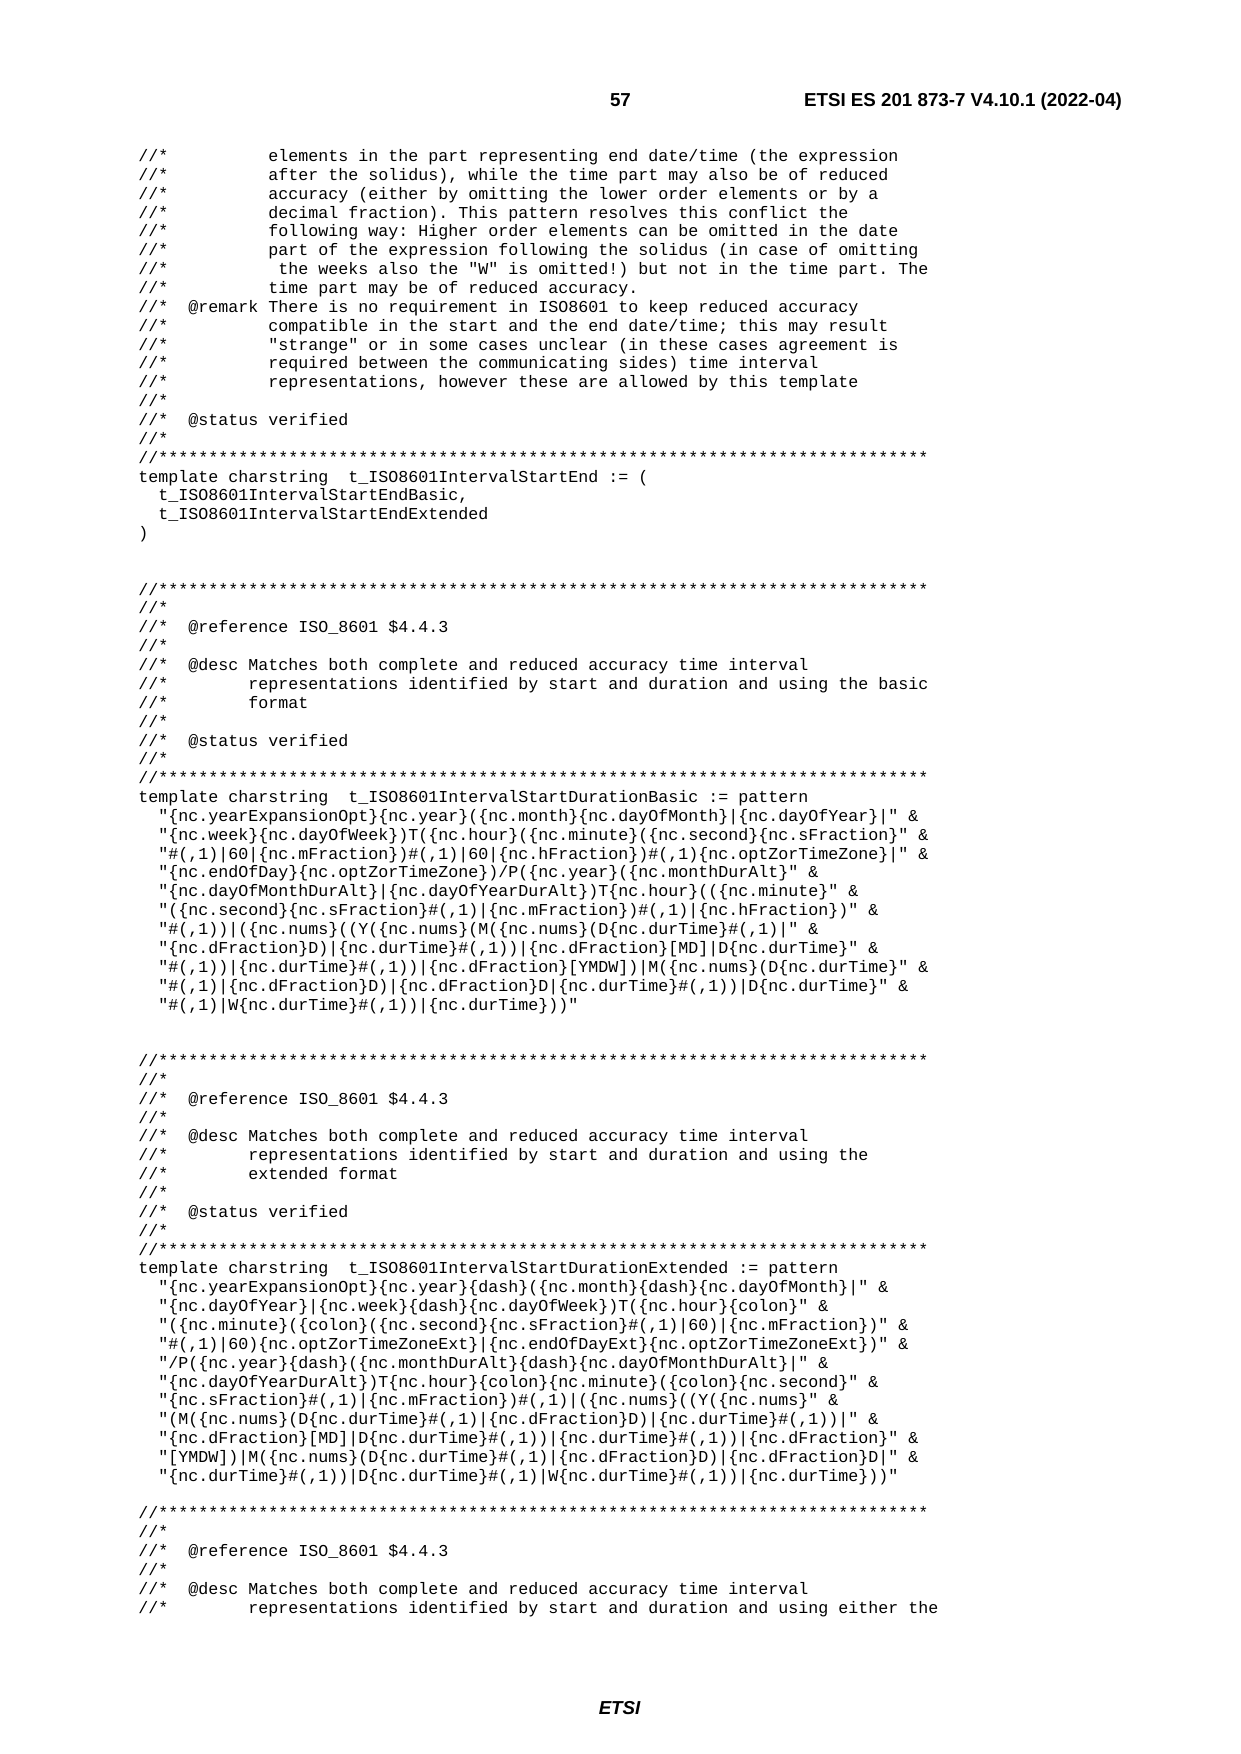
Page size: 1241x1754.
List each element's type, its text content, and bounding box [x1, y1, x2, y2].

text //* [118, 1222, 1122, 1241]
text "{nc.durTime}#(,1))|D{nc.durTime}#(,1)|W{nc.durTime}#(,1))|{nc.durTime}))" [118, 1467, 1122, 1486]
text //* [118, 1562, 1122, 1581]
text "{nc.endOfDay}{nc.optZorTimeZone})/P({nc.year}({nc.monthDurAlt}" & [118, 864, 1122, 883]
text //* [118, 751, 1122, 770]
text //* [118, 713, 1122, 732]
text t_ISO8601IntervalStartEndExtended [118, 506, 1122, 525]
text //* representations identified by start and duration and using the [118, 1147, 1122, 1166]
text //***************************************************************************** [118, 1053, 1122, 1071]
text //* [118, 1184, 1122, 1203]
text "{nc.week}{nc.dayOfWeek})T({nc.hour}({nc.minute}({nc.second}{nc.sFraction}" & [118, 826, 1122, 845]
text //* accuracy (either by omitting the lower order elements or by a [118, 185, 1122, 204]
text "{nc.dayOfYear}|{nc.week}{dash}{nc.dayOfWeek})T({nc.hour}{colon}" & [118, 1298, 1122, 1317]
text //* representations, however these are allowed by this template [118, 374, 1122, 393]
text //* @remark There is no requirement in ISO8601 to keep reduced accuracy [118, 298, 1122, 317]
text //***************************************************************************** [118, 770, 1122, 789]
text //* compatible in the start and the end date/time; this may result [118, 317, 1122, 336]
text //* @desc Matches both complete and reduced accuracy time interval [118, 1581, 1122, 1599]
text "{nc.dayOfYearDurAlt})T{nc.hour}{colon}{nc.minute}({colon}{nc.second}" & [118, 1373, 1122, 1392]
text //* @reference ISO_8601 $4.4.3 [118, 1543, 1122, 1562]
text //* [118, 638, 1122, 657]
text "{nc.dFraction}[MD]|D{nc.durTime}#(,1))|{nc.durTime}#(,1))|{nc.dFraction}" & [118, 1430, 1122, 1448]
text //* [118, 1109, 1122, 1128]
text "/P({nc.year}{dash}({nc.monthDurAlt}{dash}{nc.dayOfMonthDurAlt}|" & [118, 1354, 1122, 1373]
text "{nc.yearExpansionOpt}{nc.year}({nc.month}{nc.dayOfMonth}|{nc.dayOfYear}|" & [118, 807, 1122, 826]
text "#(,1)|60){nc.optZorTimeZoneExt}|{nc.endOfDayExt}{nc.optZorTimeZoneExt})" & [118, 1335, 1122, 1354]
text //* @desc Matches both complete and reduced accuracy time interval [118, 1128, 1122, 1147]
text //* following way: Higher order elements can be omitted in the date [118, 223, 1122, 242]
text //* time part may be of reduced accuracy. [118, 279, 1122, 298]
text "#(,1))|{nc.durTime}#(,1))|{nc.dFraction}[YMDW])|M({nc.nums}(D{nc.durTime}" & [118, 958, 1122, 977]
text "({nc.minute}({colon}({nc.second}{nc.sFraction}#(,1)|60)|{nc.mFraction})" & [118, 1317, 1122, 1335]
text //***************************************************************************** [118, 1241, 1122, 1260]
text "#(,1))|({nc.nums}((Y({nc.nums}(M({nc.nums}(D{nc.durTime}#(,1)|" & [118, 921, 1122, 939]
text "#(,1)|{nc.dFraction}D)|{nc.dFraction}D|{nc.durTime}#(,1))|D{nc.durTime}" & [118, 977, 1122, 996]
text "({nc.second}{nc.sFraction}#(,1)|{nc.mFraction})#(,1)|{nc.hFraction})" & [118, 902, 1122, 921]
text //* @status verified [118, 732, 1122, 751]
text template charstring t_ISO8601IntervalStartDurationBasic := pattern [118, 789, 1122, 807]
text //* @status verified [118, 412, 1122, 430]
text template charstring t_ISO8601IntervalStartDurationExtended := pattern [118, 1260, 1122, 1279]
text //* decimal fraction). This pattern resolves this conflict the [118, 204, 1122, 223]
text //* after the solidus), while the time part may also be of reduced [118, 166, 1122, 185]
text //* [118, 430, 1122, 449]
text //* [118, 393, 1122, 412]
text ) [118, 525, 1122, 543]
text //* [118, 1071, 1122, 1090]
text //* required between the communicating sides) time interval [118, 355, 1122, 374]
text //* representations identified by start and duration and using the basic [118, 676, 1122, 694]
text t_ISO8601IntervalStartEndBasic, [118, 487, 1122, 506]
text "{nc.sFraction}#(,1)|{nc.mFraction})#(,1)|({nc.nums}((Y({nc.nums}" & [118, 1392, 1122, 1411]
text //* elements in the part representing end date/time (the expression [118, 148, 1122, 166]
text //* extended format [118, 1166, 1122, 1184]
text "{nc.dFraction}D)|{nc.durTime}#(,1))|{nc.dFraction}[MD]|D{nc.durTime}" & [118, 939, 1122, 958]
text "(M({nc.nums}(D{nc.durTime}#(,1)|{nc.dFraction}D)|{nc.durTime}#(,1))|" & [118, 1411, 1122, 1430]
text //* representations identified by start and duration and using either the [118, 1599, 1122, 1618]
text //* part of the expression following the solidus (in case of omitting [118, 242, 1122, 261]
text "{nc.dayOfMonthDurAlt}|{nc.dayOfYearDurAlt})T{nc.hour}(({nc.minute}" & [118, 883, 1122, 902]
text //* @status verified [118, 1203, 1122, 1222]
text "{nc.yearExpansionOpt}{nc.year}{dash}({nc.month}{dash}{nc.dayOfMonth}|" & [118, 1279, 1122, 1298]
text //* @reference ISO_8601 $4.4.3 [118, 1090, 1122, 1109]
text //* @reference ISO_8601 $4.4.3 [118, 619, 1122, 638]
text //* "strange" or in some cases unclear (in these cases agreement is [118, 336, 1122, 355]
text //***************************************************************************** [118, 581, 1122, 600]
text //* [118, 600, 1122, 619]
text "#(,1)|60|{nc.mFraction})#(,1)|60|{nc.hFraction})#(,1){nc.optZorTimeZone}|" & [118, 845, 1122, 864]
text //* [118, 1524, 1122, 1543]
text //***************************************************************************** [118, 449, 1122, 468]
text "[YMDW])|M({nc.nums}(D{nc.durTime}#(,1)|{nc.dFraction}D)|{nc.dFraction}D|" & [118, 1448, 1122, 1467]
text //* @desc Matches both complete and reduced accuracy time interval [118, 657, 1122, 676]
text template charstring t_ISO8601IntervalStartEnd := ( [118, 468, 1122, 487]
text //* format [118, 694, 1122, 713]
text //* the weeks also the "W" is omitted!) but not in the time part. The [118, 261, 1122, 279]
text //***************************************************************************** [118, 1505, 1122, 1524]
text "#(,1)|W{nc.durTime}#(,1))|{nc.durTime}))" [118, 996, 1122, 1015]
